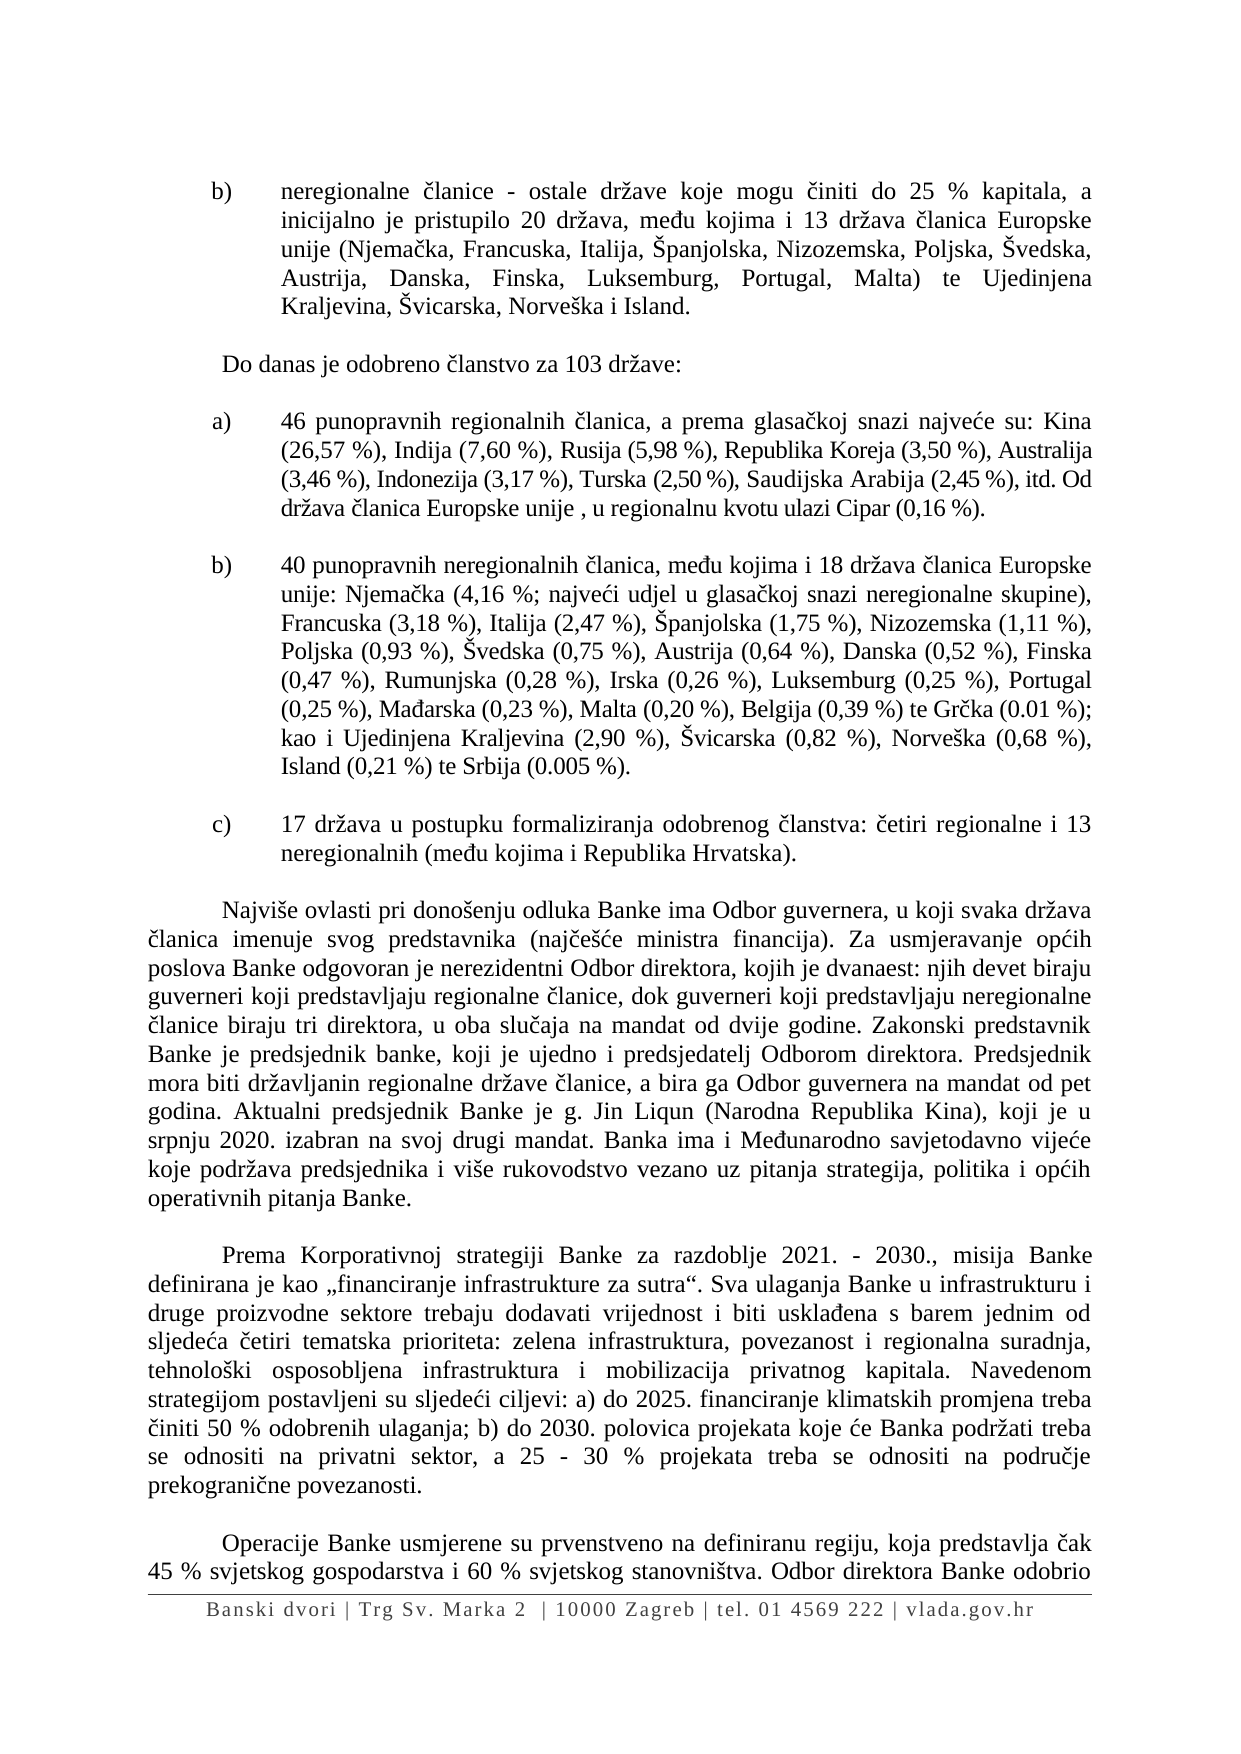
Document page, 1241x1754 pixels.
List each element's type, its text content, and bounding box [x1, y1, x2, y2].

text Prema Korporativnoj strategiji Banke za razdoblje 2021. - 2030., misija Banke definirana je kao „financiranje infrastrukture za sutra“. Sva ulaganja Banke u infrastrukturu i druge proizvodne sektore trebaju dodavati vrijednost i biti usklađena s barem jednim od sljedeća četiri tematska prioriteta: zelena infrastruktura, povezanost i regionalna suradnja, tehnološki osposobljena infrastruktura i mobilizacija privatnog kapitala. Navedenom strategijom postavljeni su sljedeći ciljevi: a) do 2025. financiranje klimatskih promjena treba činiti 50 % odobrenih ulaganja; b) do 2030. polovica projekata koje će Banka podržati treba se odnositi na privatni sektor, a 25 - 30 % projekata treba se odnositi na područje prekogranične povezanosti. [148, 1240, 1092, 1499]
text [148, 1528, 1092, 1585]
text Do danas je odobreno članstvo za 103 države: [148, 349, 1092, 378]
list 46 punopravnih regionalnih članica, a prema glasačkoj snazi najveće su: Kina (26,57 %), Indija (7,60 %), Rusija (5,98 %), Republika Koreja (3,50 %), Australija (3,46 %), Indonezija (3,17 %), Turska (2,50 %), Saudijska Arabija (2,45 %), itd. Od država članica Europske unije , u regionalnu kvotu ulazi Cipar (0,16 %). [222, 406, 1092, 521]
list 40 punopravnih neregionalnih članica, među kojima i 18 država članica Europske unije: Njemačka (4,16 %; najveći udjel u glasačkoj snazi neregionalne skupine), Francuska (3,18 %), Italija (2,47 %), Španjolska (1,75 %), Nizozemska (1,11 %), Poljska (0,93 %), Švedska (0,75 %), Austrija (0,64 %), Danska (0,52 %), Finska (0,47 %), Rumunjska (0,28 %), Irska (0,26 %), Luksemburg (0,25 %), Portugal (0,25 %), Mađarska (0,23 %), Malta (0,20 %), Belgija (0,39 %) te Grčka (0.01 %); kao i Ujedinjena Kraljevina (2,90 %), Švicarska (0,82 %), Norveška (0,68 %), Island (0,21 %) te Srbija (0.005 %). [222, 550, 1092, 780]
list neregionalne članice - ostale države koje mogu činiti do 25 % kapitala, a inicijalno je pristupilo 20 država, među kojima i 13 država članica Europske unije (Njemačka, Francuska, Italija, Španjolska, Nizozemska, Poljska, Švedska, Austrija, Danska, Finska, Luksemburg, Portugal, Malta) te Ujedinjena Kraljevina, Švicarska, Norveška i Island. [222, 176, 1092, 320]
text Najviše ovlasti pri donošenju odluka Banke ima Odbor guvernera, u koji svaka država članica imenuje svog predstavnika (najčešće ministra financija). Za usmjeravanje općih poslova Banke odgovoran je nerezidentni Odbor direktora, kojih je dvanaest: njih devet biraju guverneri koji predstavljaju regionalne članice, dok guverneri koji predstavljaju neregionalne članice biraju tri direktora, u oba slučaja na mandat od dvije godine. Zakonski predstavnik Banke je predsjednik banke, koji je ujedno i predsjedatelj Odborom direktora. Predsjednik mora biti državljanin regionalne države članice, a bira ga Odbor guvernera na mandat od pet godina. Aktualni predsjednik Banke je g. Jin Liqun (Narodna Republika Kina), koji je u srpnju 2020. izabran na svoj drugi mandat. Banka ima i Međunarodno savjetodavno vijeće koje podržava predsjednika i više rukovodstvo vezano uz pitanja strategija, politika i općih operativnih pitanja Banke. [148, 895, 1092, 1211]
list 17 država u postupku formaliziranja odobrenog članstva: četiri regionalne i 13 neregionalnih (među kojima i Republika Hrvatska). [222, 809, 1092, 866]
